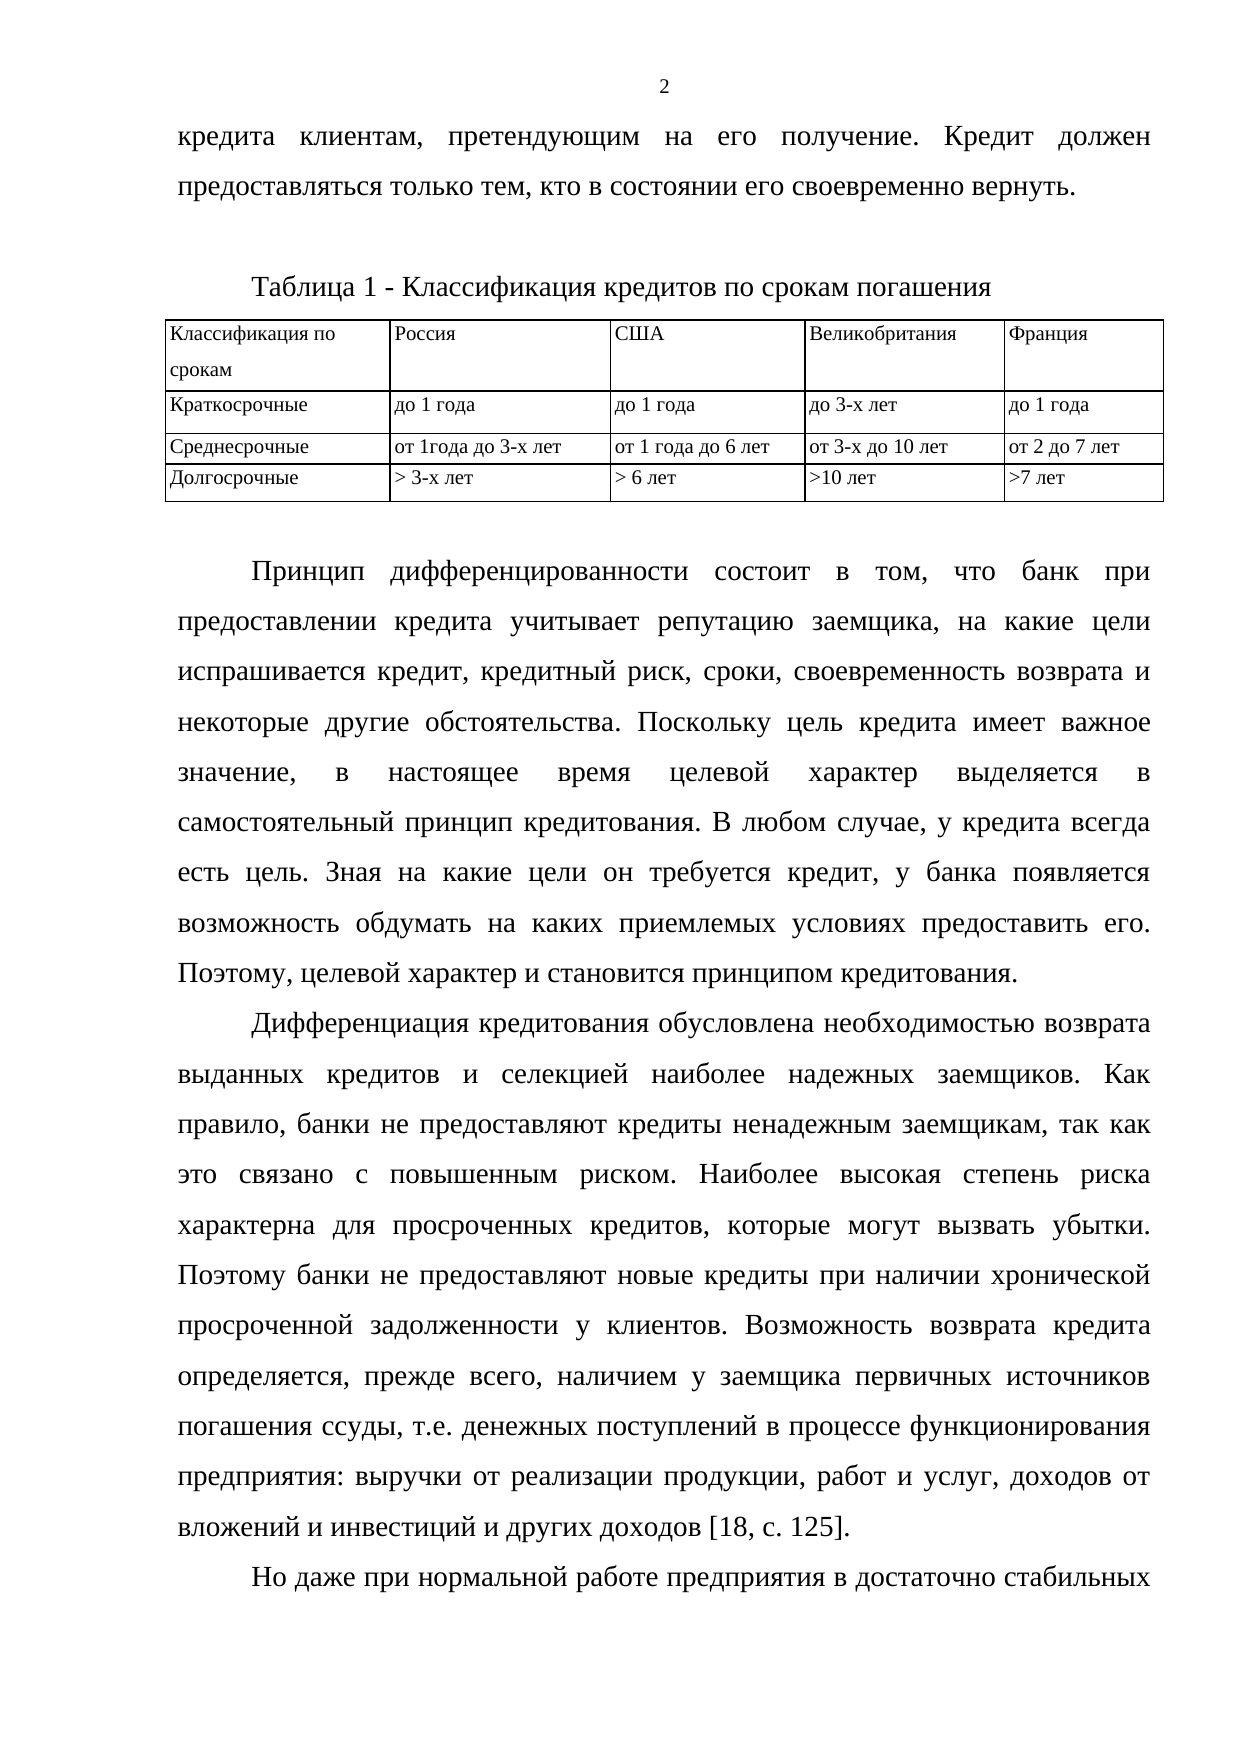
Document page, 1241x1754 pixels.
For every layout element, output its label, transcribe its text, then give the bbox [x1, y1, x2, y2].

table_cell до 1 года [1005, 392, 1163, 433]
table_cell от 2 до 7 лет [1005, 434, 1163, 463]
table_cell Долгосрочные [166, 465, 389, 501]
table_cell от 3-х до 10 лет [806, 434, 1004, 463]
table_cell >7 лет [1005, 465, 1163, 501]
text Принцип дифференцированности состоит в том, что банк при предоставлении кредита учитывает репутацию заемщика, на какие цели испрашивается кредит, кредитный риск, сроки, своевременность возврата и некоторые другие обстоятельства. Поскольку цель кредита имеет важное значение, в настоящее время целевой характер выделяется в самостоятельный принцип кредитования. В любом случае, у кредита всегда есть цель. Зная на какие цели он требуется кредит, у банка появляется возможность обдумать на каких приемлемых условиях предоставить его. Поэтому, целевой характер и становится принципом кредитования. [177, 553, 1152, 989]
table_cell Краткосрочные [166, 392, 389, 433]
table_cell Среднесрочные [166, 434, 389, 463]
table_cell от 1 года до 6 лет [611, 434, 804, 463]
table_header Классификация по срокам [166, 321, 389, 390]
table_cell > 3-х лет [391, 465, 610, 501]
table_header Франция [1005, 321, 1163, 390]
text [177, 118, 1152, 202]
table_cell > 6 лет [611, 465, 804, 501]
table_cell до 3-х лет [806, 392, 1004, 433]
text Таблица 1 - Классификация кредитов по срокам погашения [177, 269, 1152, 303]
table_cell до 1 года [611, 392, 804, 433]
table_cell >10 лет [806, 465, 1004, 501]
table_cell от 1года до 3-х лет [391, 434, 610, 463]
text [177, 1559, 1152, 1592]
table_cell до 1 года [391, 392, 610, 433]
table_header США [611, 321, 804, 390]
text Дифференциация кредитования обусловлена необходимостью возврата выданных кредитов и селекцией наиболее надежных заемщиков. Как правило, банки не предоставляют кредиты ненадежным заемщикам, так как это связано с повышенным риском. Наиболее высокая степень риска характерна для просроченных кредитов, которые могут вызвать убытки. Поэтому банки не предоставляют новые кредиты при наличии хронической просроченной задолженности у клиентов. Возможность возврата кредита определяется, прежде всего, наличием у заемщика первичных источников погашения ссуды, т.е. денежных поступлений в процессе функционирования предприятия: выручки от реализации продукции, работ и услуг, доходов от вложений и инвестиций и других доходов [18, с. 125]. [177, 1006, 1152, 1542]
table_header Россия [391, 321, 610, 390]
table_header Великобритания [806, 321, 1004, 390]
